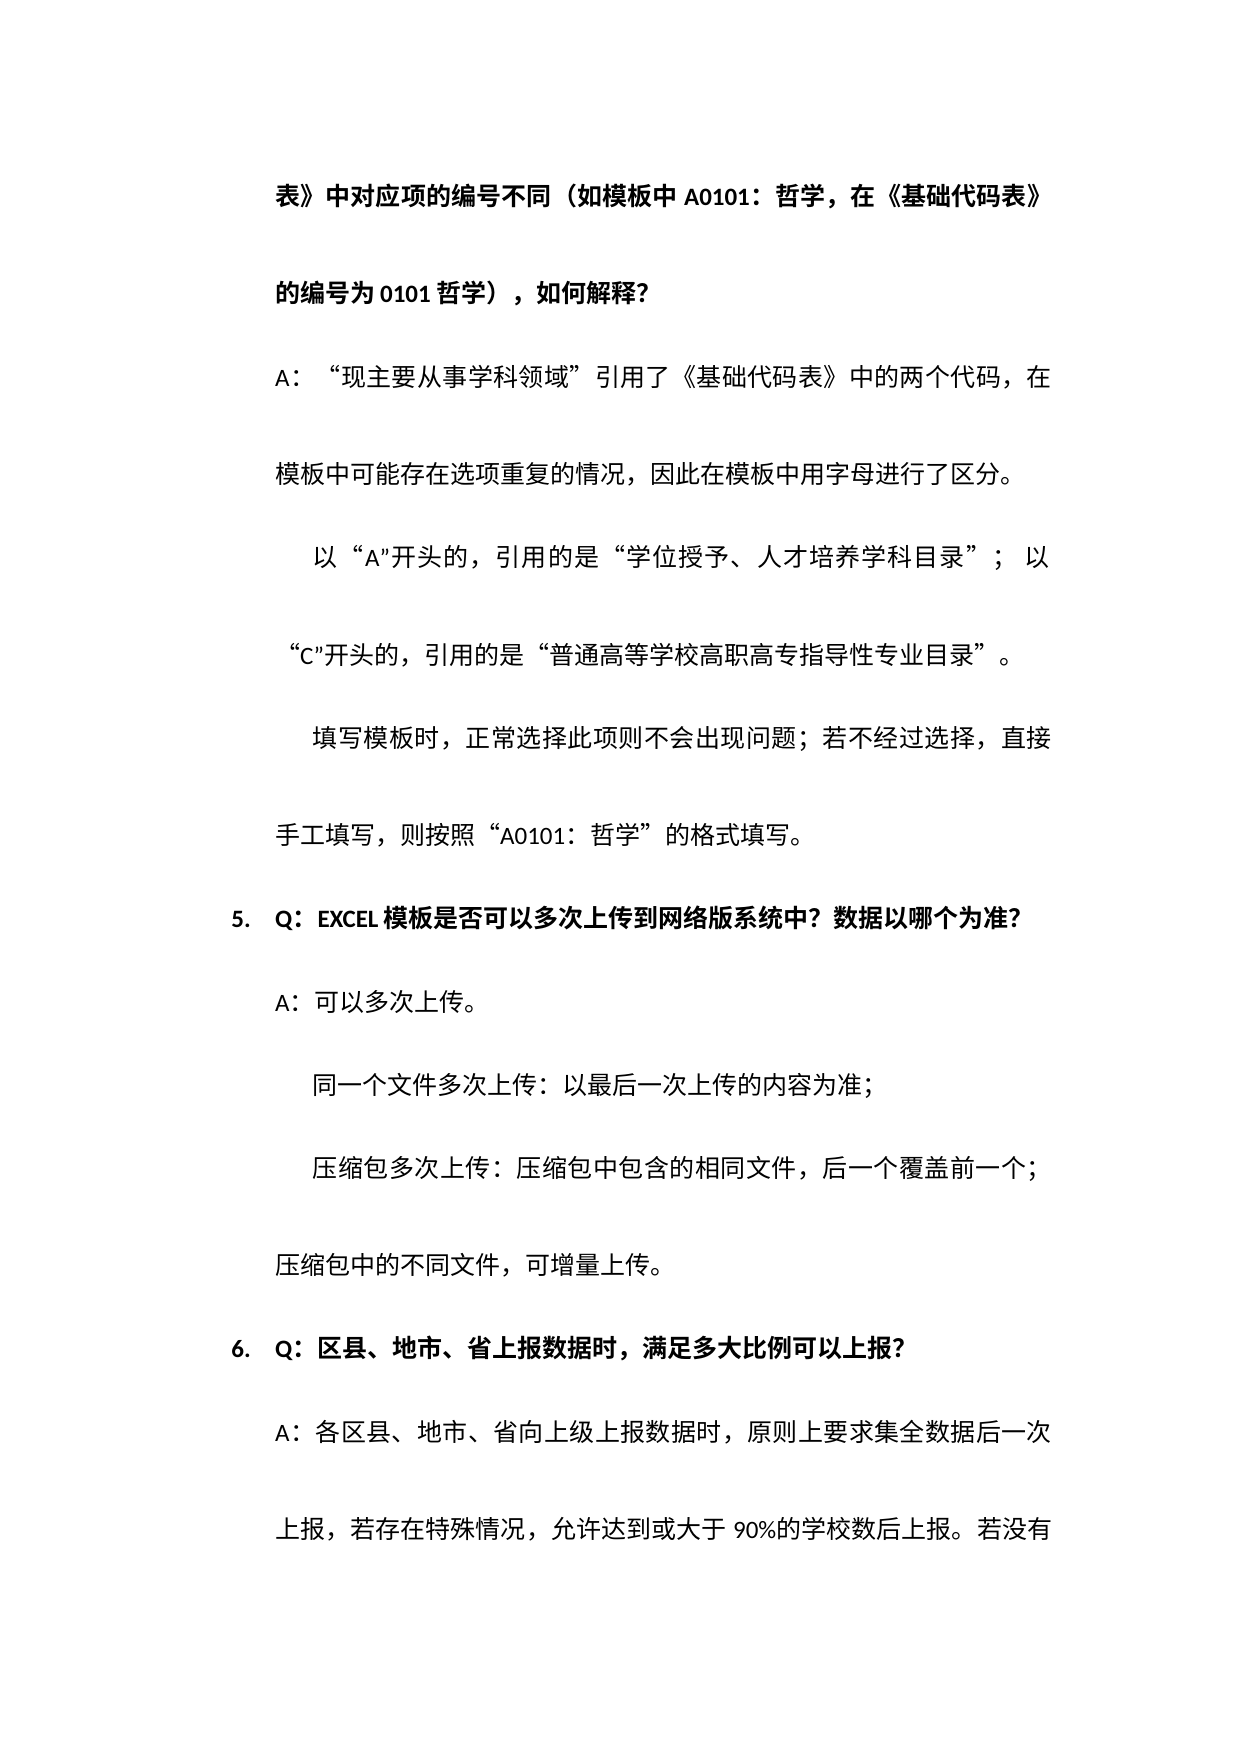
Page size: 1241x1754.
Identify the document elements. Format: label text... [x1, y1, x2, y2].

list 同一个文件多次上传：以最后一次上传的内容为准； [275, 1051, 1053, 1116]
list Q：区县、地市、省上报数据时，满足多大比例可以上报？ [231, 1314, 1053, 1379]
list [231, 162, 1053, 324]
list 压缩包多次上传：压缩包中包含的相同文件，后一个覆盖前一个；压缩包中的不同文件，可增量上传。 [275, 1134, 1053, 1296]
list 填写模板时，正常选择此项则不会出现问题；若不经过选择，直接手工填写，则按照“A0101：哲学”的格式填写。 [275, 704, 1053, 866]
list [275, 1398, 1053, 1560]
list A：“现主要从事学科领域”引用了《基础代码表》中的两个代码，在模板中可能存在选项重复的情况，因此在模板中用字母进行了区分。 [275, 343, 1053, 505]
list 以“A”开头的，引用的是“学位授予、人才培养学科目录”； 以“C”开头的，引用的是“普通高等学校高职高专指导性专业目录”。 [275, 523, 1053, 686]
list Q：EXCEL模板是否可以多次上传到网络版系统中？数据以哪个为准？ [231, 884, 1053, 949]
list A：可以多次上传。 [275, 968, 1053, 1033]
